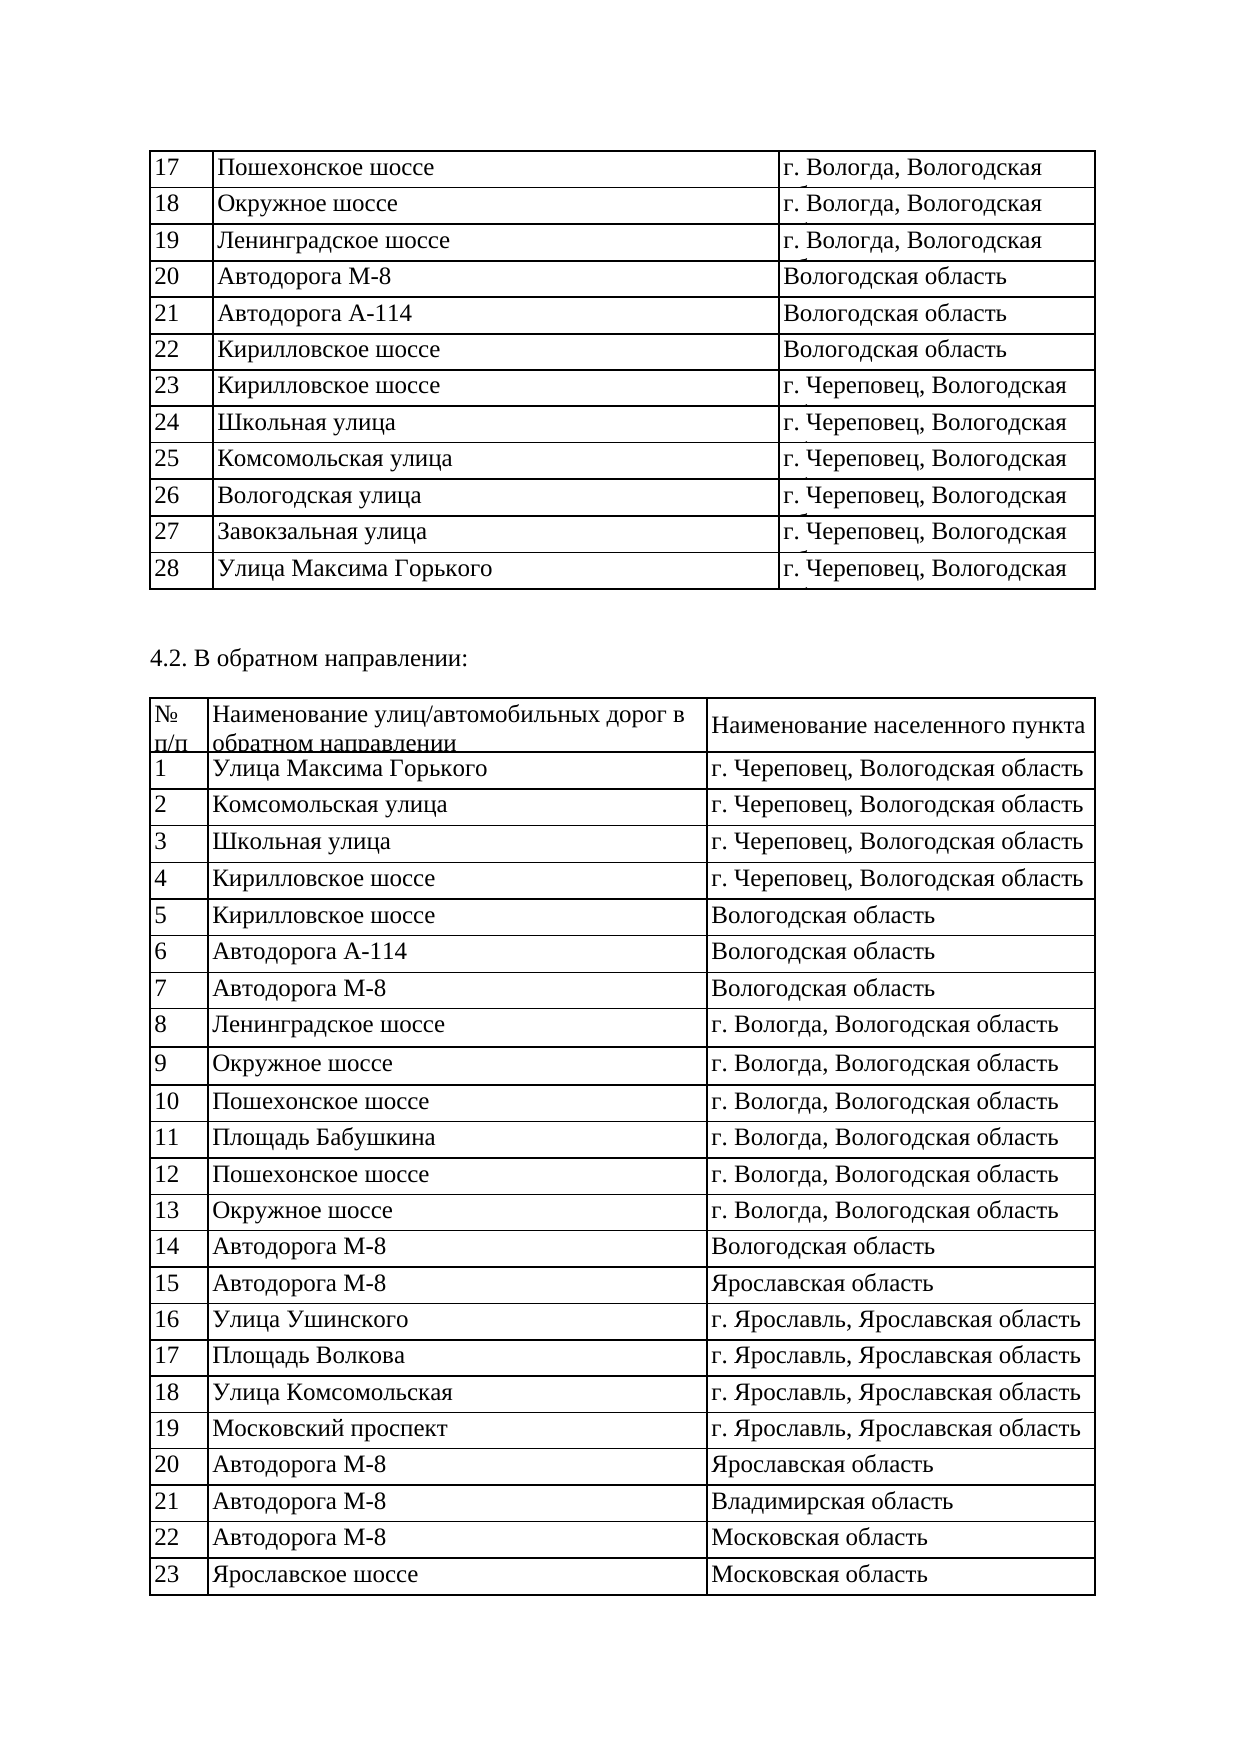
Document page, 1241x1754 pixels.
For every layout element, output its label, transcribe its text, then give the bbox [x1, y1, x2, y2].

table_cell 5 [151, 900, 207, 935]
table_cell г. Череповец, Вологодская область [708, 790, 1094, 825]
table_cell Вологодская область [708, 936, 1094, 971]
table_cell Автодорога М-8 [209, 1231, 706, 1266]
table_cell г. Вологда, Вологодская область [708, 1195, 1094, 1230]
table_cell 23 [151, 371, 212, 405]
table_cell 3 [151, 826, 207, 862]
table_cell 25 [151, 443, 212, 478]
table_cell Ленинградское шоссе [209, 1009, 706, 1046]
table_cell г. Череповец, Вологодская область [780, 443, 1094, 478]
table_cell 26 [151, 480, 212, 515]
table_cell Школьная улица [209, 826, 706, 862]
table_cell 13 [151, 1195, 207, 1230]
table_header Наименование населенного пункта [708, 699, 1094, 751]
table_cell г. Череповец, Вологодская область [780, 407, 1094, 442]
table_cell Автодорога М-8 [209, 1522, 706, 1557]
table_cell г. Череповец, Вологодская область [780, 517, 1094, 552]
table_cell Вологодская область [780, 335, 1094, 369]
table_cell Пошехонское шоссе [214, 152, 778, 186]
table_cell г. Ярославль, Ярославская область [708, 1304, 1094, 1339]
table_cell Ярославская область [708, 1449, 1094, 1484]
table_cell 19 [151, 225, 212, 260]
table_cell Ленинградское шоссе [214, 225, 778, 260]
table_cell Окружное шоссе [209, 1048, 706, 1084]
table_cell 22 [151, 335, 212, 369]
table_cell Владимирская область [708, 1486, 1094, 1521]
table_cell Автодорога М-8 [209, 973, 706, 1007]
table_cell 10 [151, 1086, 207, 1121]
table_cell 2 [151, 790, 207, 825]
table_cell г. Вологда, Вологодская область [708, 1159, 1094, 1193]
table_cell г. Вологда, Вологодская область [780, 188, 1094, 223]
table_cell 23 [151, 1559, 207, 1594]
table_cell Площадь Волкова [209, 1341, 706, 1375]
text 4.2. В обратном направлении: [150, 643, 1090, 672]
table_cell Улица Максима Горького [214, 553, 778, 588]
table_cell 17 [151, 152, 212, 186]
table_cell Площадь Бабушкина [209, 1122, 706, 1157]
table_header Наименование улиц/автомобильных дорог в обратном направлении [209, 699, 706, 751]
table_cell 11 [151, 1122, 207, 1157]
table_cell Вологодская область [708, 1231, 1094, 1266]
table_cell г. Череповец, Вологодская область [780, 371, 1094, 405]
table_cell Улица Комсомольская [209, 1377, 706, 1412]
table_cell 22 [151, 1522, 207, 1557]
table_cell Кирилловское шоссе [214, 335, 778, 369]
table_cell Кирилловское шоссе [209, 900, 706, 935]
table_cell Комсомольская улица [209, 790, 706, 825]
table_cell 21 [151, 298, 212, 333]
table_cell 21 [151, 1486, 207, 1521]
table_cell 8 [151, 1009, 207, 1046]
table_cell 14 [151, 1231, 207, 1266]
table_cell 17 [151, 1341, 207, 1375]
table_cell 7 [151, 973, 207, 1007]
table_cell Автодорога М-8 [209, 1486, 706, 1521]
table_cell г. Вологда, Вологодская область [708, 1048, 1094, 1084]
table_cell 12 [151, 1159, 207, 1193]
table_cell 15 [151, 1268, 207, 1302]
table_cell г. Череповец, Вологодская область [780, 480, 1094, 515]
table_cell 18 [151, 188, 212, 223]
table_cell 1 [151, 753, 207, 788]
table_cell Московский проспект [209, 1413, 706, 1448]
table_cell Школьная улица [214, 407, 778, 442]
table_cell 28 [151, 553, 212, 588]
table_cell Ярославская область [708, 1268, 1094, 1302]
table_cell г. Череповец, Вологодская область [708, 753, 1094, 788]
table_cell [780, 152, 1094, 186]
table_cell Пошехонское шоссе [209, 1086, 706, 1121]
table_cell Вологодская область [708, 973, 1094, 1007]
table_cell 27 [151, 517, 212, 552]
table_cell 20 [151, 262, 212, 296]
table_cell г. Вологда, Вологодская область [780, 225, 1094, 260]
table_cell Вологодская улица [214, 480, 778, 515]
table_header № п/п [151, 699, 207, 751]
table_cell 9 [151, 1048, 207, 1084]
table_cell Автодорога М-8 [214, 262, 778, 296]
table_cell 19 [151, 1413, 207, 1448]
table_cell г. Ярославль, Ярославская область [708, 1341, 1094, 1375]
table_cell г. Ярославль, Ярославская область [708, 1413, 1094, 1448]
table_cell Кирилловское шоссе [209, 863, 706, 898]
table_cell Вологодская область [780, 262, 1094, 296]
table_cell Вологодская область [708, 900, 1094, 935]
table_cell Завокзальная улица [214, 517, 778, 552]
table_cell 18 [151, 1377, 207, 1412]
table_cell 4 [151, 863, 207, 898]
table_cell 20 [151, 1449, 207, 1484]
table_cell Окружное шоссе [209, 1195, 706, 1230]
table_cell Пошехонское шоссе [209, 1159, 706, 1193]
table_cell Автодорога М-8 [209, 1268, 706, 1302]
table_cell 6 [151, 936, 207, 971]
table_cell Вологодская область [780, 298, 1094, 333]
table_cell 16 [151, 1304, 207, 1339]
table_cell Окружное шоссе [214, 188, 778, 223]
table_cell Кирилловское шоссе [214, 371, 778, 405]
table_cell г. Череповец, Вологодская область [780, 553, 1094, 588]
table_cell Автодорога М-8 [209, 1449, 706, 1484]
table_cell Московская область [708, 1522, 1094, 1557]
table_cell г. Ярославль, Ярославская область [708, 1377, 1094, 1412]
table_cell Улица Ушинского [209, 1304, 706, 1339]
table_cell г. Вологда, Вологодская область [708, 1009, 1094, 1046]
table_cell Московская область [708, 1559, 1094, 1594]
table_cell Улица Максима Горького [209, 753, 706, 788]
table_cell г. Вологда, Вологодская область [708, 1086, 1094, 1121]
table_cell Автодорога А-114 [209, 936, 706, 971]
table_cell г. Череповец, Вологодская область [708, 826, 1094, 862]
table_cell г. Вологда, Вологодская область [708, 1122, 1094, 1157]
table_cell Ярославское шоссе [209, 1559, 706, 1594]
table_cell 24 [151, 407, 212, 442]
table_cell Автодорога А-114 [214, 298, 778, 333]
table_cell г. Череповец, Вологодская область [708, 863, 1094, 898]
table_cell Комсомольская улица [214, 443, 778, 478]
